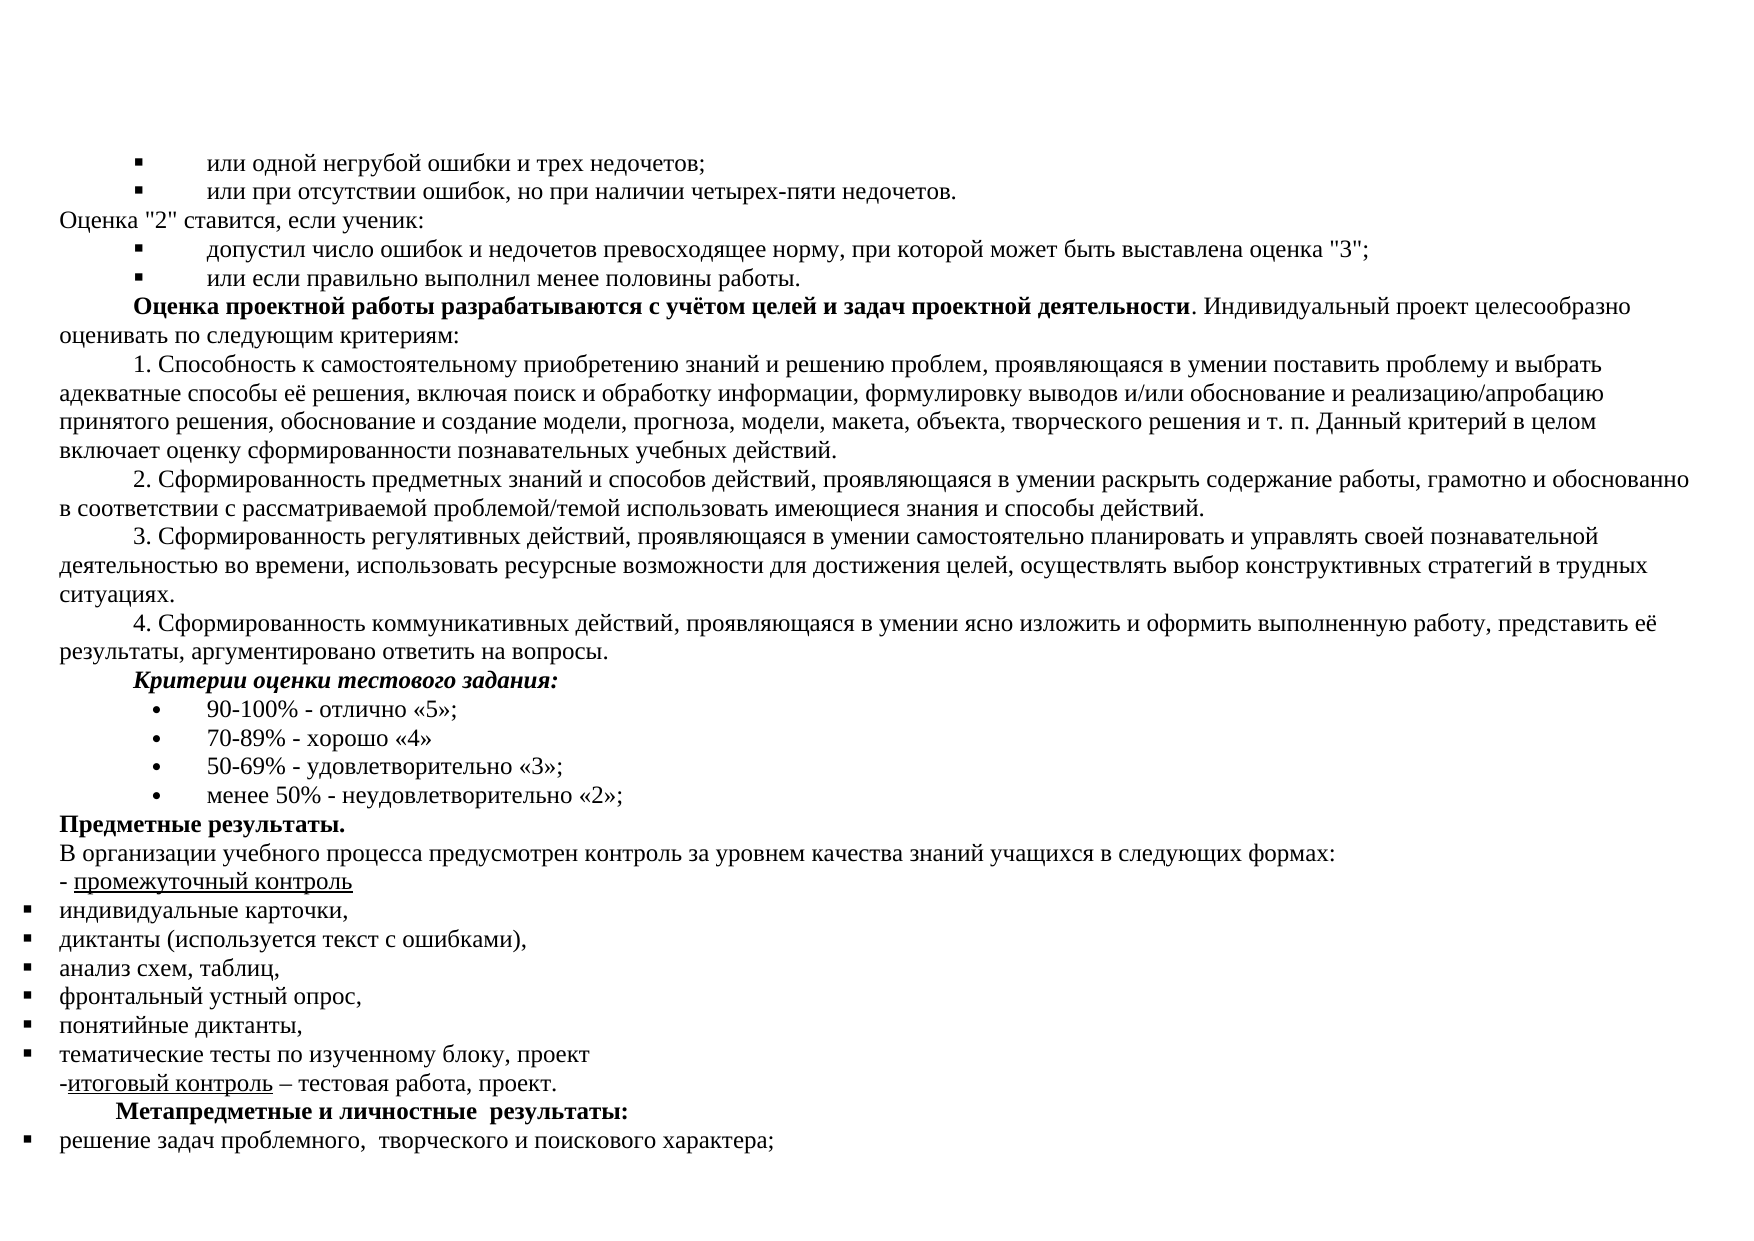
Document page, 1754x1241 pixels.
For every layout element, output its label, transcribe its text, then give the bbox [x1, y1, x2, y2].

text В организации учебного процесса предусмотрен контроль за уровнем качества знаний учащихся в следующих формах: [59, 838, 1695, 866]
text -итоговый контроль – тестовая работа, проект. [59, 1068, 1695, 1096]
list менее 50% - неудовлетворительно «2»; [59, 780, 1695, 809]
list тематические тесты по изученному блоку, проект [22, 1039, 1695, 1068]
text 3. Сформированность регулятивных действий, проявляющаяся в умении самостоятельно планировать и управлять своей познавательной деятельностью во времени, использовать ресурсные возможности для достижения целей, осуществлять выбор конструктивных стратегий в трудных ситуациях. [59, 521, 1695, 608]
text 2. Сформированность предметных знаний и способов действий, проявляющаяся в умении раскрыть содержание работы, грамотно и обоснованно в соответствии с рассматриваемой проблемой/темой использовать имеющиеся знания и способы действий. [59, 464, 1695, 521]
list или при отсутствии ошибок, но при наличии четырех-пяти недочетов. [59, 176, 1695, 205]
list анализ схем, таблиц, [22, 953, 1695, 981]
text Критерии оценки тестового задания: [59, 665, 1695, 694]
list 90-100% - отлично «5»; [59, 694, 1695, 723]
list индивидуальные карточки, [22, 895, 1695, 924]
list или если правильно выполнил менее половины работы. [59, 263, 1695, 291]
list фронтальный устный опрос, [22, 981, 1695, 1010]
text Оценка "2" ставится, если ученик: [59, 205, 1695, 234]
list 70-89% - хорошо «4» [59, 723, 1695, 751]
text 1. Способность к самостоятельному приобретению знаний и решению проблем, проявляющаяся в умении поставить проблему и выбрать адекватные способы её решения, включая поиск и обработку информации, формулировку выводов и/или обоснование и реализацию/апробацию принятого решения, обоснование и создание модели, прогноза, модели, макета, объекта, творческого решения и т. п. Данный критерий в целом включает оценку сформированности познавательных учебных действий. [59, 349, 1695, 464]
text 4. Сформированность коммуникативных действий, проявляющаяся в умении ясно изложить и оформить выполненную работу, представить её результаты, аргументировано ответить на вопросы. [59, 608, 1695, 665]
text Предметные результаты. [59, 809, 1695, 838]
list допустил число ошибок и недочетов превосходящее норму, при которой может быть выставлена оценка "3"; [59, 234, 1695, 263]
text Метапредметные и личностные результаты: [59, 1096, 1695, 1125]
list диктанты (используется текст с ошибками), [22, 924, 1695, 953]
list решение задач проблемного, творческого и поискового характера; [22, 1125, 1695, 1154]
text - промежуточный контроль [59, 866, 1695, 895]
text Оценка проектной работы разрабатываются с учётом целей и задач проектной деятельности. Индивидуальный проект целесообразно оценивать по следующим критериям: [59, 291, 1695, 349]
list или одной негрубой ошибки и трех недочетов; [59, 148, 1695, 176]
list понятийные диктанты, [22, 1010, 1695, 1039]
list 50-69% - удовлетворительно «3»; [59, 751, 1695, 780]
